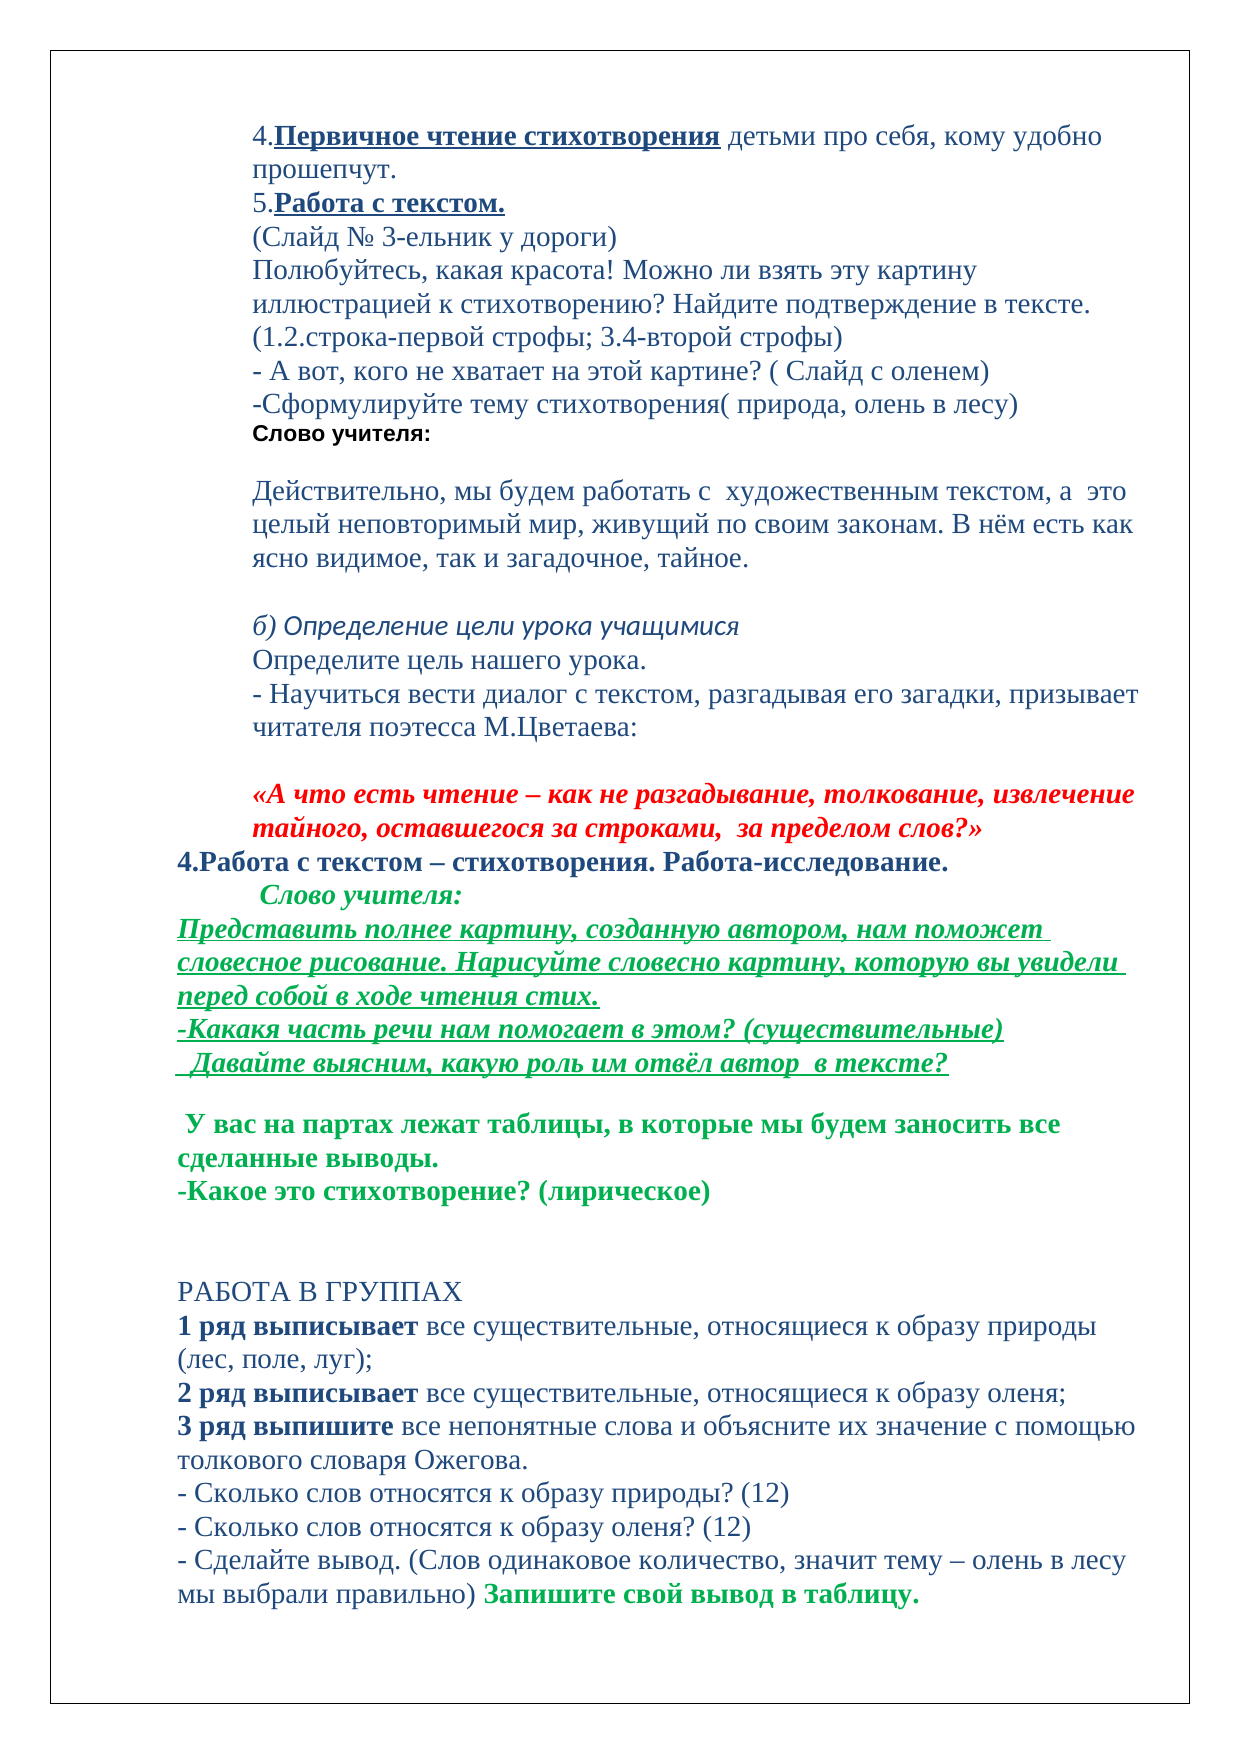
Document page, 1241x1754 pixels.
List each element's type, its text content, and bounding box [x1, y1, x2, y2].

text 4.Первичное чтение стихотворения детьми про себя, кому удобно прошепчут. [252, 118, 1152, 185]
text 1 ряд выписывает все существительные, относящиеся к образу природы (лес, поле, луг); [177, 1308, 1152, 1375]
text 3 ряд выпишите все непонятные слова и объясните их значение с помощью толкового словаря Ожегова. [177, 1408, 1152, 1475]
text 2 ряд выписывает все существительные, относящиеся к образу оленя; [177, 1375, 1152, 1408]
text Полюбуйтесь, какая красота! Можно ли взять эту картину иллюстрацией к стихотворению? Найдите подтверждение в тексте.(1.2.строка-первой строфы; 3.4-второй строфы) [252, 252, 1152, 353]
text Действительно, мы будем работать с художественным текстом, а это целый неповторимый мир, живущий по своим законам. В нём есть как ясно видимое, так и загадочное, тайное. б) Определение цели урока учащимися Определите цель нашего урока. - Научиться вести диалог с текстом, разгадывая его загадки, призывает читателя поэтесса М.Цветаева: «А что есть чтение – как не разгадывание, толкование, извлечение тайного, оставшегося за строками, за пределом слов?» [252, 473, 1152, 844]
text 4.Работа с текстом – стихотворения. Работа-исследование. [177, 844, 1152, 877]
text -Какое это стихотворение? (лирическое) РАБОТА В ГРУППАХ [177, 1173, 1152, 1308]
text (Слайд № 3-ельник у дороги) [252, 219, 1152, 252]
text - Сколько слов относятся к образу оленя? (12) [177, 1509, 1152, 1542]
text У вас на партах лежат таблицы, в которые мы будем заносить все сделанные выводы. [177, 1106, 1152, 1173]
text 5.Работа с текстом. [252, 185, 1152, 219]
text -Какакя часть речи нам помогает в этом? (существительные) [177, 1011, 1152, 1045]
text Представить полнее картину, созданную автором, нам поможет словесное рисование. Нарисуйте словесно картину, которую вы увидели перед собой в ходе чтения стих. [177, 911, 1152, 1011]
text Слово учителя: [252, 420, 1152, 446]
text - А вот, кого не хватает на этой картине? ( Слайд с оленем) [252, 353, 1152, 386]
text - Сколько слов относятся к образу природы? (12) [177, 1475, 1152, 1509]
text - Сделайте вывод. (Слов одинаковое количество, значит тему – олень в лесу мы выбрали правильно) Запишите свой вывод в таблицу. [177, 1542, 1152, 1609]
text _Давайте выясним, какую роль им отвёл автор в тексте? [177, 1045, 1152, 1078]
text Слово учителя: [252, 877, 1152, 911]
text -Сформулируйте тему стихотворения( природа, олень в лесу) [252, 386, 1152, 420]
